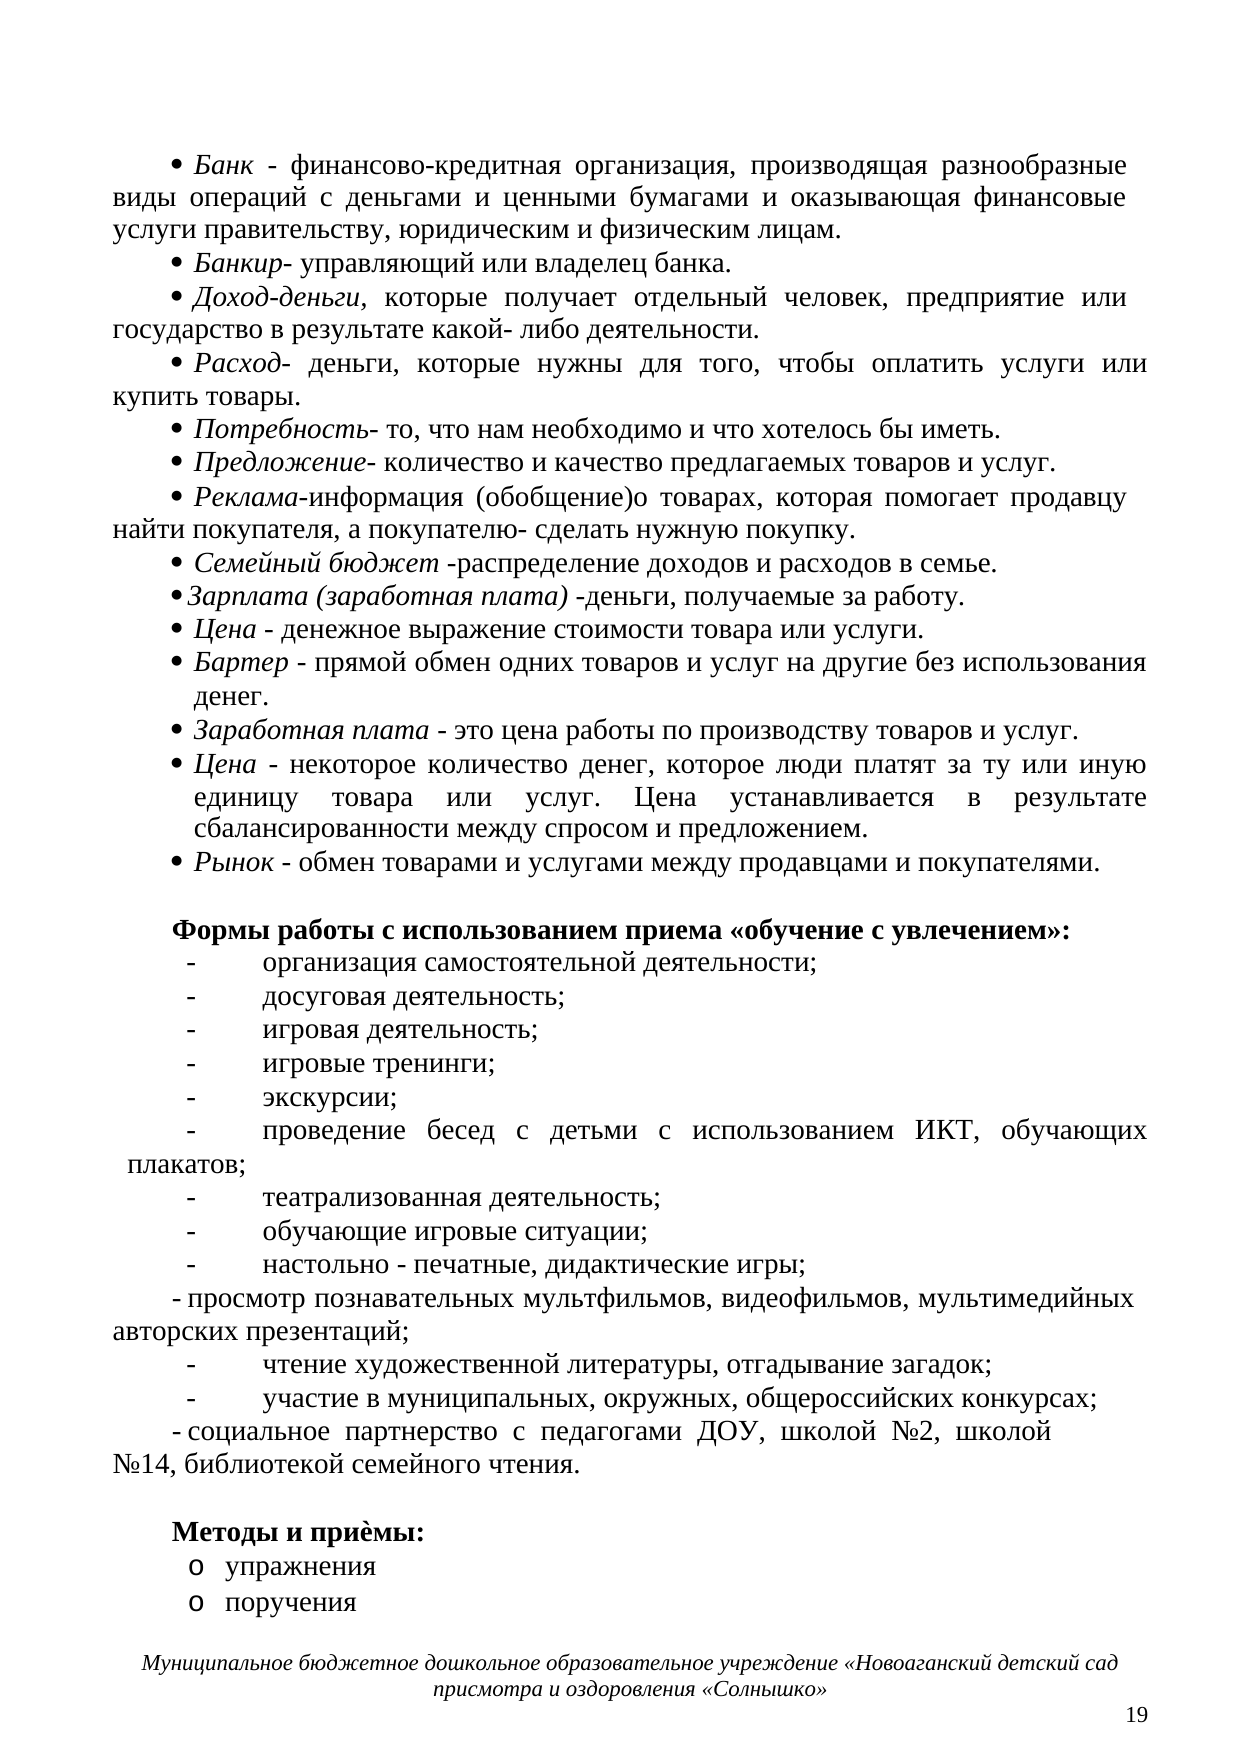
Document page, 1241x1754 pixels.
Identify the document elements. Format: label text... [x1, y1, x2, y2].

list Рынок - обмен товарами и услугами между продавцами и покупателями. [172, 844, 1148, 878]
list экскурсии; [127, 1079, 1148, 1112]
list игровая деятельность; [127, 1012, 1148, 1045]
list участие в муниципальных, окружных, общероссийских конкурсах; [127, 1380, 1148, 1413]
list упражнения [187, 1548, 1148, 1583]
list Бартер - прямой обмен одних товаров и услуг на другие без использования денег. [172, 645, 1148, 712]
text Формы работы с использованием приема «обучение с увлечением»: [112, 912, 1148, 945]
list Предложение- количество и качество предлагаемых товаров и услуг. [112, 445, 1148, 478]
list Цена - некоторое количество денег, которое люди платят за ту или иную единицу товара или услуг. Цена устанавливается в результате сбалансированности между спросом и предложением. [172, 748, 1148, 844]
list Семейный бюджет -распределение доходов и расходов в семье. [112, 545, 1148, 578]
list Зарплата (заработная плата) -деньги, получаемые за работу. [172, 578, 1148, 612]
list театрализованная деятельность; [127, 1179, 1148, 1213]
list организация самостоятельной деятельности; [127, 945, 1148, 978]
list просмотр познавательных мультфильмов, видеофильмов, мультимедийных авторских презентаций; [112, 1281, 1135, 1346]
list поручения [187, 1583, 1148, 1618]
list Реклама-информация (обобщение)о товарах, которая помогает продавцу найти покупателя, а покупателю- сделать нужную покупку. [112, 481, 1127, 544]
list проведение бесед с детьми с использованием ИКТ, обучающих плакатов; [127, 1112, 1148, 1179]
list Заработная плата - это цена работы по производству товаров и услуг. [172, 712, 1148, 745]
list досуговая деятельность; [127, 978, 1148, 1012]
list Банк - финансово-кредитная организация, производящая разнообразные виды операций с деньгами и ценными бумагами и оказывающая финансовые услуги правительству, юридическим и физическим лицам. [112, 149, 1127, 244]
list чтение художественной литературы, отгадывание загадок; [127, 1346, 1148, 1380]
text Методы и приѐмы: [112, 1514, 1148, 1548]
list Банкир- управляющий или владелец банка. [112, 245, 1148, 278]
list Расход- деньги, которые нужны для того, чтобы оплатить услуги или купить товары. [112, 345, 1148, 412]
list Доход-деньги, которые получает отдельный человек, предприятие или государство в результате какой- либо деятельности. [112, 282, 1127, 345]
list Потребность- то, что нам необходимо и что хотелось бы иметь. [112, 412, 1148, 445]
list игровые тренинги; [127, 1045, 1148, 1079]
list социальное партнерство с педагогами ДОУ, школой №2, школой №14, библиотекой семейного чтения. [112, 1415, 1052, 1480]
list Цена - денежное выражение стоимости товара или услуги. [172, 612, 1148, 645]
list настольно - печатные, дидактические игры; [127, 1246, 1148, 1280]
list обучающие игровые ситуации; [127, 1213, 1148, 1246]
